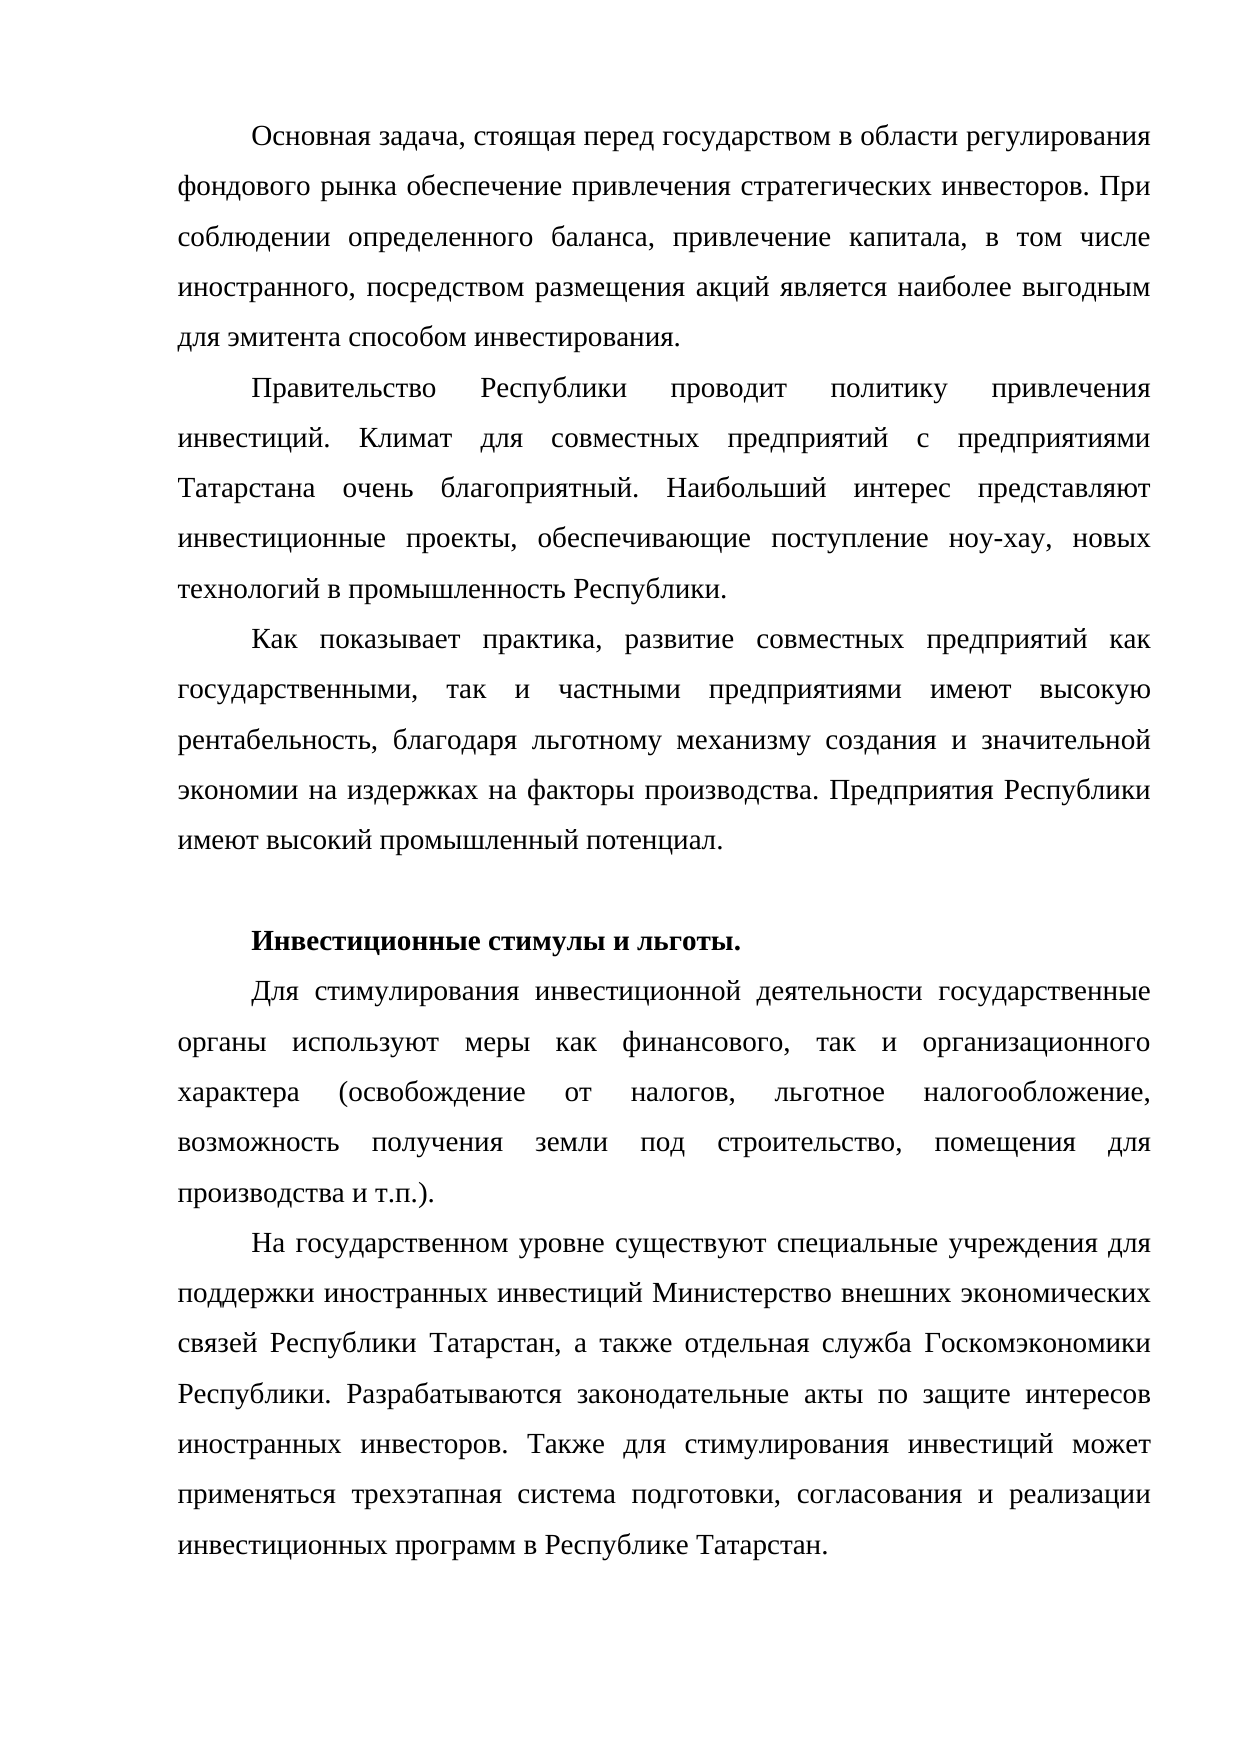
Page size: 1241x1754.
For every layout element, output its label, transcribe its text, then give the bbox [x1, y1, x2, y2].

text Правительство Республики проводит политику привлечения инвестиций. Климат для совместных предприятий с предприятиями Татарстана очень благоприятный. Наибольший интерес представляют инвестиционные проекты, обеспечивающие поступление ноу-хау, новых технологий в промышленность Республики. [177, 370, 1152, 604]
text Как показывает практика, развитие совместных предприятий как государственными, так и частными предприятиями имеют высокую рентабельность, благодаря льготному механизму создания и значительной экономии на издержках на факторы производства. Предприятия Республики имеют высокий промышленный потенциал. [177, 621, 1152, 856]
text Для стимулирования инвестиционной деятельности государственные органы используют меры как финансового, так и организационного характера (освобождение от налогов, льготное налогообложение, возможность получения земли под строительство, помещения для производства и т.п.). [177, 973, 1152, 1208]
text Основная задача, стоящая перед государством в области регулирования фондового рынка обеспечение привлечения стратегических инвесторов. При соблюдении определенного баланса, привлечение капитала, в том числе иностранного, посредством размещения акций является наиболее выгодным для эмитента способом инвестирования. [177, 118, 1152, 353]
text На государственном уровне существуют специальные учреждения для поддержки иностранных инвестиций Министерство внешних экономических связей Республики Татарстан, а также отдельная служба Госкомэкономики Республики. Разрабатываются законодательные акты по защите интересов иностранных инвесторов. Также для стимулирования инвестиций может применяться трехэтапная система подготовки, согласования и реализации инвестиционных программ в Республике Татарстан. [177, 1225, 1152, 1560]
subtitle Инвестиционные стимулы и льготы. [177, 923, 1152, 957]
